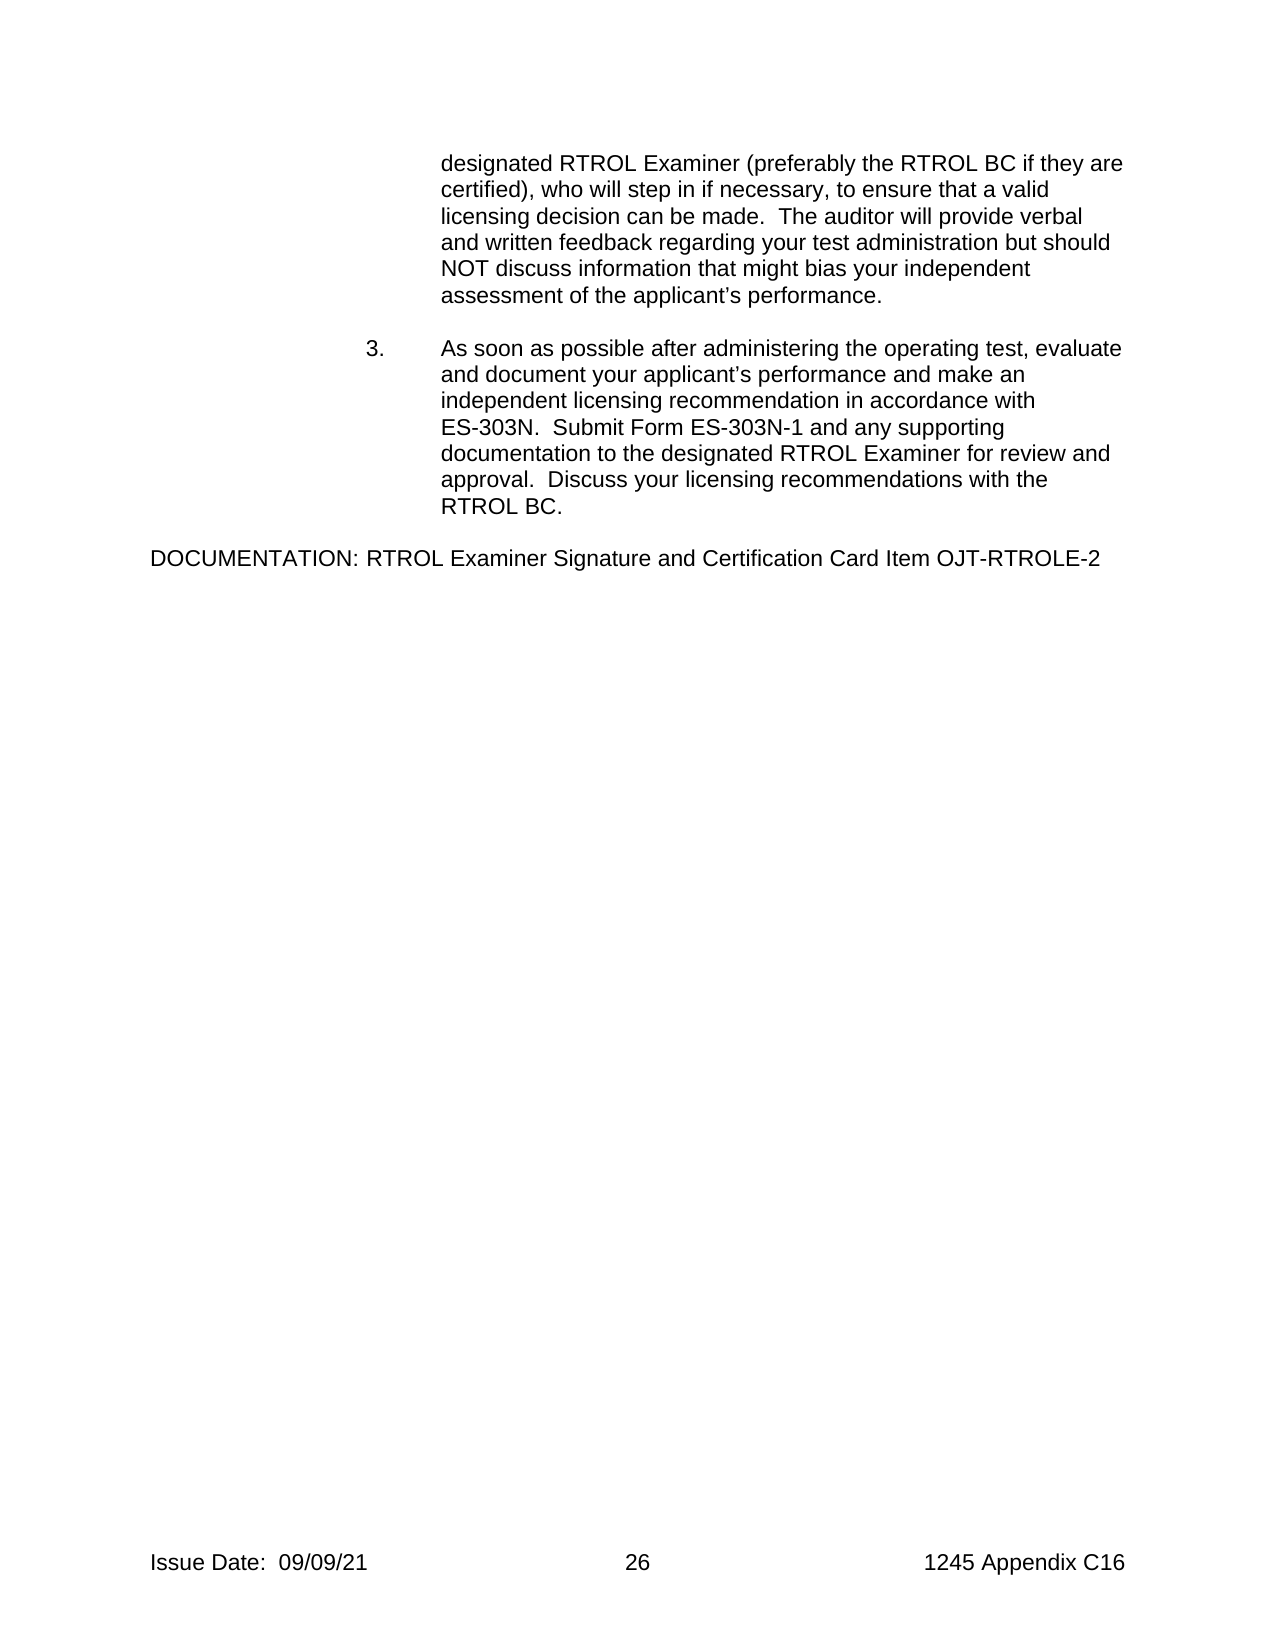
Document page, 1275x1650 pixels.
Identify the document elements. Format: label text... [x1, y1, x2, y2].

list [366, 150, 1125, 308]
text DOCUMENTATION: RTROL Examiner Signature and Certification Card Item OJT-RTROLE-2 [150, 545, 1125, 572]
list As soon as possible after administering the operating test, evaluate and document your applicant’s performance and make an independent licensing recommendation in accordance with ES-303N. Submit Form ES-303N-1 and any supporting documentation to the designated RTROL Examiner for review and approval. Discuss your licensing recommendations with the RTROL BC. [366, 334, 1125, 519]
